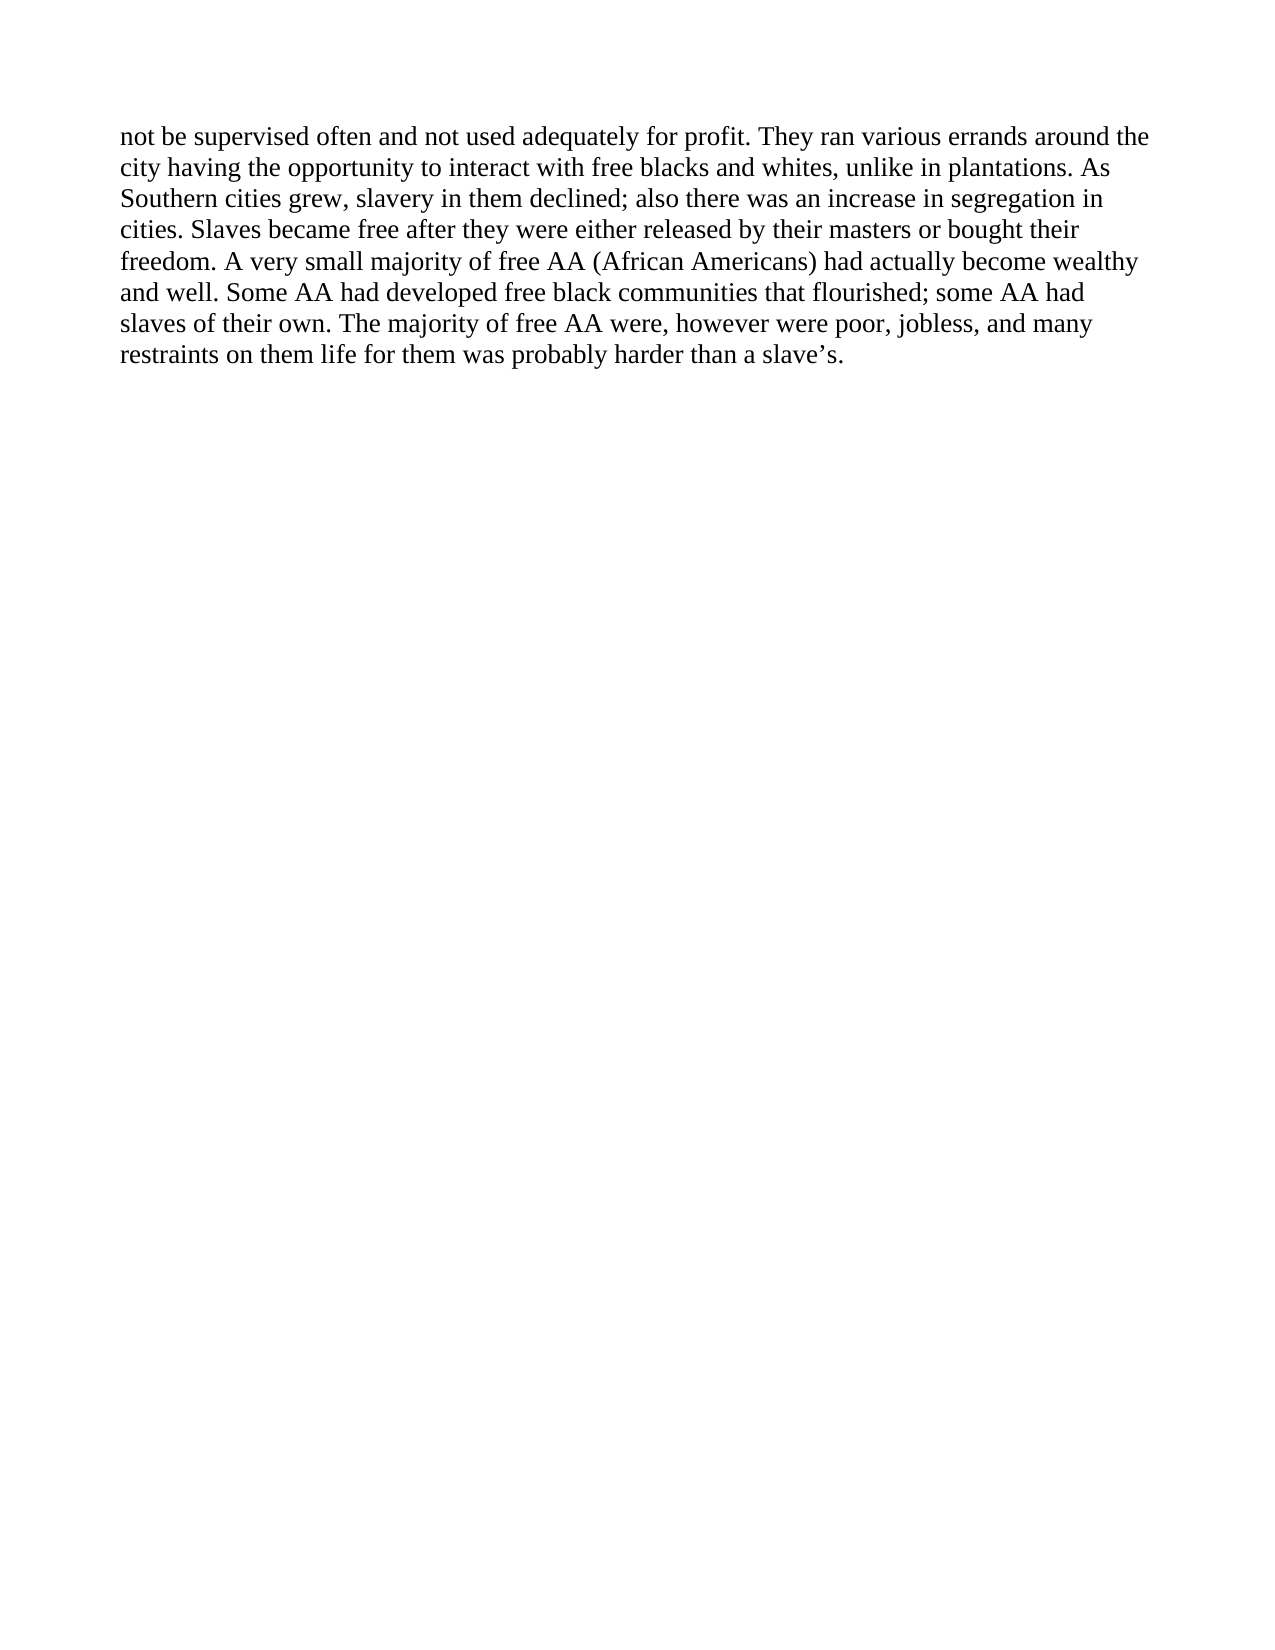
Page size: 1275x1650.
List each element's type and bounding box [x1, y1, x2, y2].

text [120, 120, 1155, 369]
